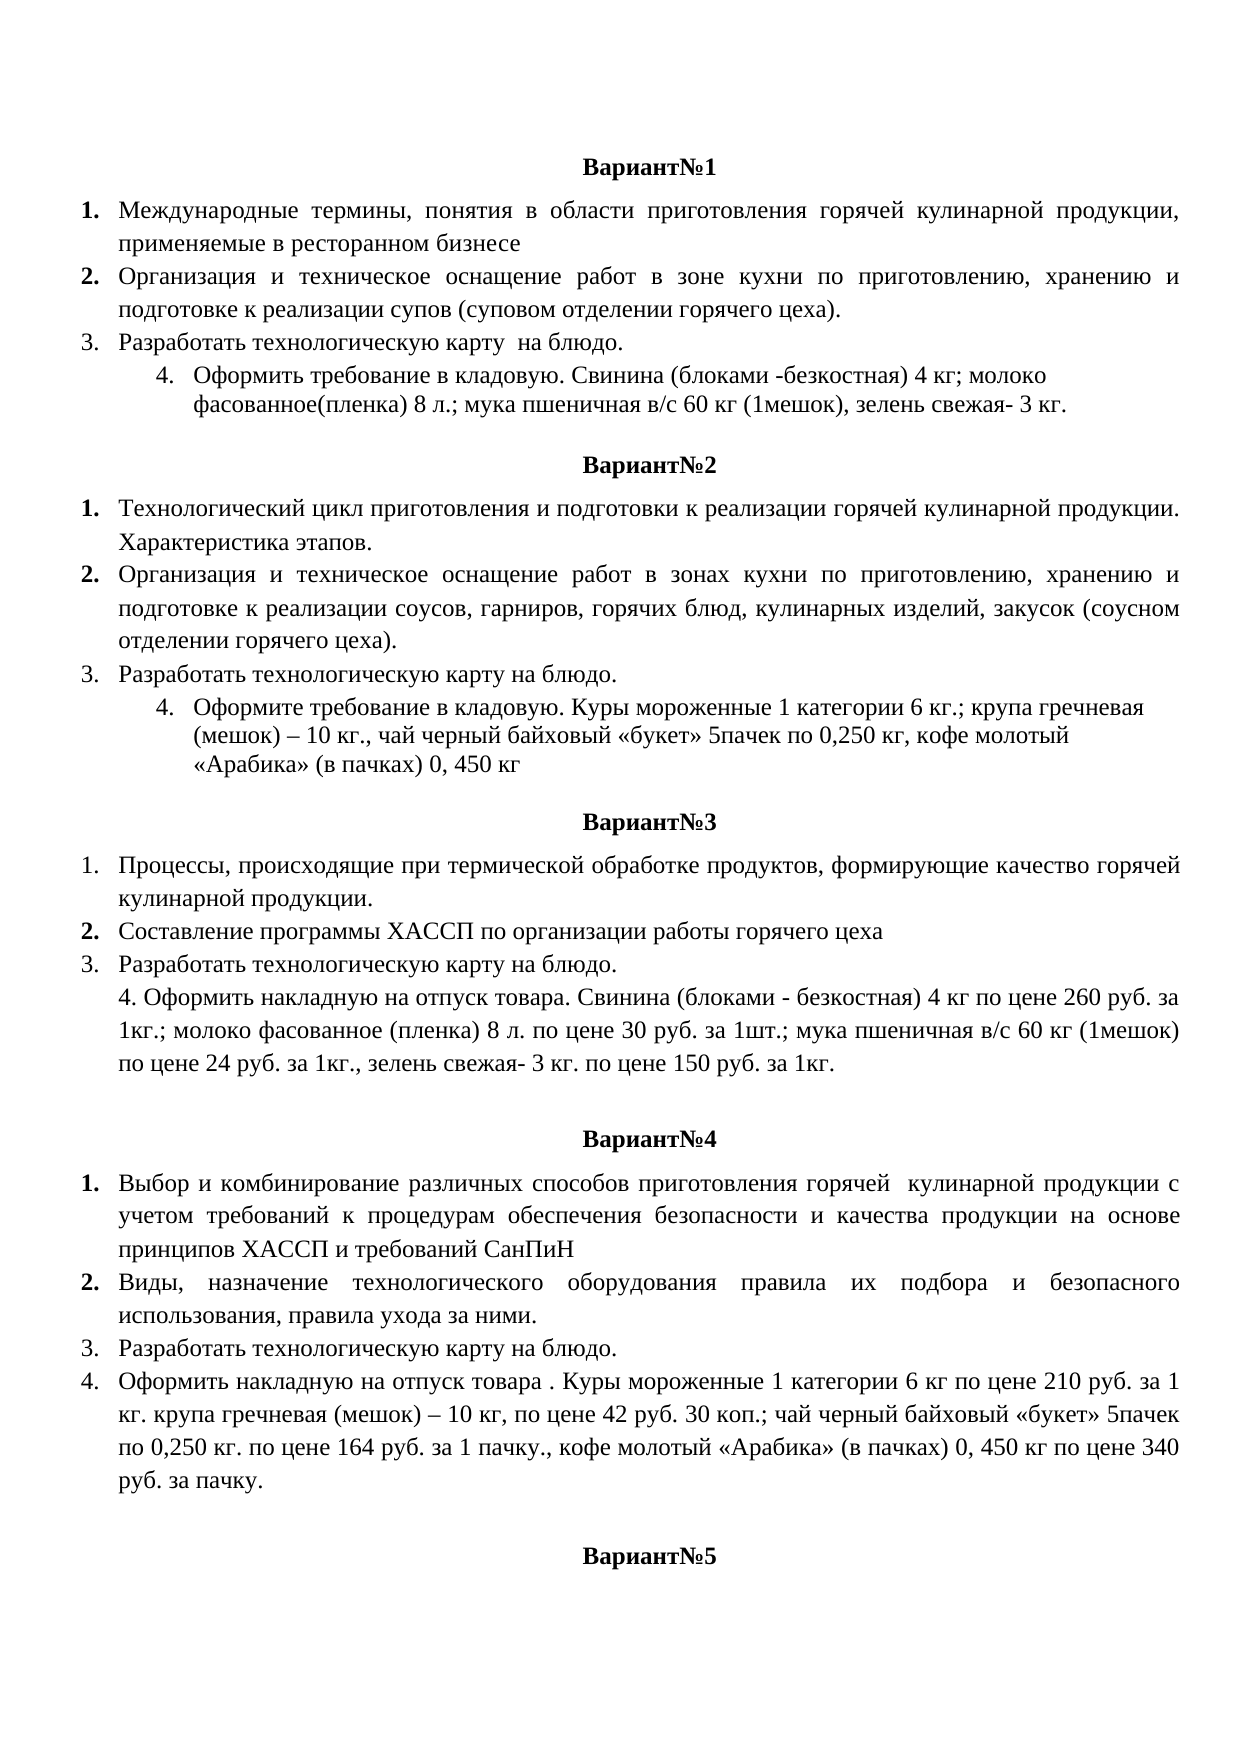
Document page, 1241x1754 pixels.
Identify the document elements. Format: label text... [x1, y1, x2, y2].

list Процессы, происходящие при термической обработке продуктов, формирующие качество горячей кулинарной продукции. [81, 850, 1181, 912]
list Оформите требование в кладовую. Куры мороженные 1 категории 6 кг.; крупа гречневая (мешок) – 10 кг., чай черный байховый «букет» 5пачек по 0,250 кг, кофе молотый «Арабика» (в пачках) 0, 450 кг [156, 692, 1181, 778]
list Разработать технологическую карту на блюдо. [81, 949, 1181, 978]
text Вариант№3 [118, 807, 1181, 836]
text Вариант№5 [118, 1541, 1181, 1570]
list Международные термины, понятия в области приготовления горячей кулинарной продукции, применяемые в ресторанном бизнесе [81, 195, 1181, 257]
list Оформить требование в кладовую. Свинина (блоками -безкостная) 4 кг; молоко фасованное(пленка) 8 л.; мука пшеничная в/с 60 кг (1мешок), зелень свежая- 3 кг. [156, 360, 1181, 417]
text Вариант№1 [118, 152, 1181, 180]
list Разработать технологическую карту на блюдо. [81, 327, 1181, 356]
list 4. Оформить накладную на отпуск товара. Свинина (блоками - безкостная) 4 кг по цене 260 руб. за 1кг.; молоко фасованное (пленка) 8 л. по цене 30 руб. за 1шт.; мука пшеничная в/с 60 кг (1мешок) по цене 24 руб. за 1кг., зелень свежая- 3 кг. по цене 150 руб. за 1кг. [118, 982, 1181, 1077]
list Технологический цикл приготовления и подготовки к реализации горячей кулинарной продукции. Характеристика этапов. [81, 493, 1181, 555]
list Виды, назначение технологического оборудования правила их подбора и безопасного использования, правила ухода за ними. [81, 1267, 1181, 1328]
list Организация и техническое оснащение работ в зоне кухни по приготовлению, хранению и подготовке к реализации супов (суповом отделении горячего цеха). [81, 261, 1181, 323]
list Разработать технологическую карту на блюдо. [81, 1333, 1181, 1361]
list Оформить накладную на отпуск товара . Куры мороженные 1 категории 6 кг по цене 210 руб. за 1 кг. крупа гречневая (мешок) – 10 кг, по цене 42 руб. 30 коп.; чай черный байховый «букет» 5пачек по 0,250 кг. по цене 164 руб. за 1 пачку., кофе молотый «Арабика» (в пачках) 0, 450 кг по цене 340 руб. за пачку. [81, 1366, 1181, 1493]
list Выбор и комбинирование различных способов приготовления горячей кулинарной продукции с учетом требований к процедурам обеспечения безопасности и качества продукции на основе принципов ХАССП и требований СанПиН [81, 1168, 1181, 1262]
text Вариант№4 [118, 1124, 1181, 1153]
list Организация и техническое оснащение работ в зонах кухни по приготовлению, хранению и подготовке к реализации соусов, гарниров, горячих блюд, кулинарных изделий, закусок (соусном отделении горячего цеха). [81, 559, 1181, 654]
list Разработать технологическую карту на блюдо. [81, 659, 1181, 687]
text Вариант№2 [118, 450, 1181, 479]
list Составление программы ХАССП по организации работы горячего цеха [81, 916, 1181, 945]
